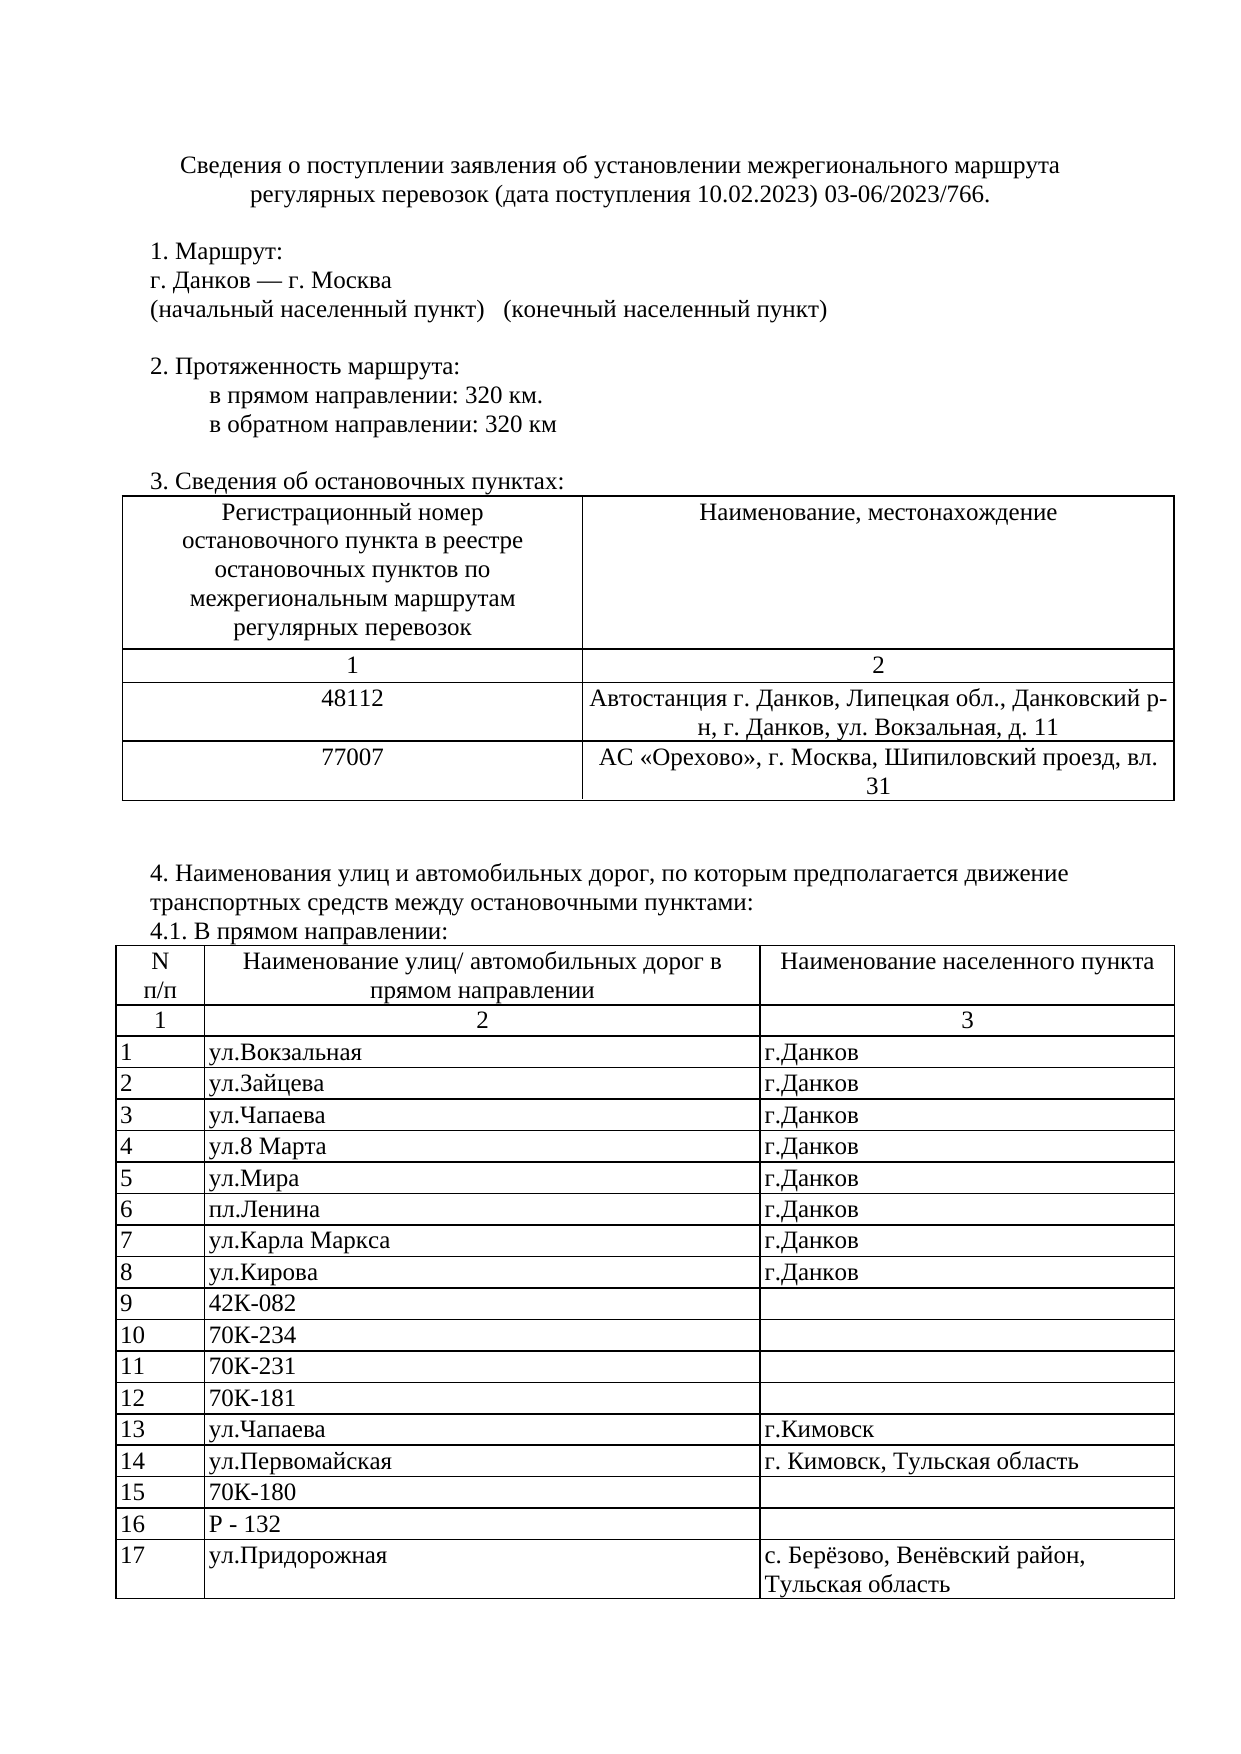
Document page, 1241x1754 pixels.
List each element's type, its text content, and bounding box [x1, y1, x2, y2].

table_cell 70К-180 [205, 1477, 759, 1507]
table_cell г.Данков [761, 1257, 1174, 1287]
table_cell Автостанция г. Данков, Липецкая обл., Данковский р-н, г. Данков, ул. Вокзальная, д. 11 [583, 683, 1173, 740]
table_cell АС «Орехово», г. Москва, Шипиловский проезд, вл. 31 [583, 742, 1173, 799]
table_cell 2 [117, 1068, 204, 1098]
table_cell 13 [117, 1415, 204, 1444]
table_cell [761, 1352, 1174, 1381]
table_cell 9 [117, 1289, 204, 1318]
table_cell г.Данков [761, 1194, 1174, 1224]
table_cell ул.Вокзальная [205, 1037, 759, 1067]
table_cell г.Данков [761, 1226, 1174, 1256]
text 4.1. В прямом направлении: [150, 916, 1090, 945]
text г. Данков — г. Москва [150, 265, 1090, 294]
text 4. Наименования улиц и автомобильных дорог, по которым предполагается движение транспортных средств между остановочными пунктами: [150, 858, 1090, 916]
table_cell Р - 132 [205, 1509, 759, 1539]
table_cell 3 [117, 1100, 204, 1130]
text 2. Протяженность маршрута: [150, 351, 1090, 380]
table_cell ул.8 Марта [205, 1131, 759, 1161]
table_cell 17 [117, 1540, 204, 1598]
table_cell 70К-234 [205, 1320, 759, 1350]
table_cell 10 [117, 1320, 204, 1350]
table_cell 5 [117, 1163, 204, 1193]
table_cell г.Данков [761, 1131, 1174, 1161]
table_cell 3 [761, 1006, 1174, 1035]
table_cell 1 [117, 1006, 204, 1035]
text 1. Маршрут: [150, 236, 1090, 265]
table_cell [761, 1540, 1174, 1598]
table_cell ул.Чапаева [205, 1415, 759, 1444]
table_cell 8 [117, 1257, 204, 1287]
table_cell пл.Ленина [205, 1194, 759, 1224]
table_cell 70К-231 [205, 1352, 759, 1381]
table_cell 15 [117, 1477, 204, 1507]
table_header Регистрационный номер остановочного пункта в реестре остановочных пунктов по межрегиональным маршрутам регулярных перевозок [123, 497, 582, 648]
table_cell ул.Зайцева [205, 1068, 759, 1098]
table_cell ул.Кирова [205, 1257, 759, 1287]
table_cell 14 [117, 1446, 204, 1476]
text в прямом направлении: 320 км. [150, 380, 1090, 409]
table_cell 11 [117, 1352, 204, 1381]
text в обратном направлении: 320 км [150, 409, 1090, 437]
table_cell г.Данков [761, 1068, 1174, 1098]
table_cell ул.Первомайская [205, 1446, 759, 1476]
table_cell 16 [117, 1509, 204, 1539]
table_cell 6 [117, 1194, 204, 1224]
table_cell [761, 1320, 1174, 1350]
table_header Наименование, местонахождение [583, 497, 1173, 648]
table_cell г.Данков [761, 1037, 1174, 1067]
table_cell г.Данков [761, 1100, 1174, 1130]
table_cell ул.Мира [205, 1163, 759, 1193]
table_cell ул.Карла Маркса [205, 1226, 759, 1256]
text (начальный населенный пункт) (конечный населенный пункт) [150, 294, 1090, 322]
table_cell 12 [117, 1383, 204, 1413]
table_cell 42К-082 [205, 1289, 759, 1318]
table_cell г.Данков [761, 1163, 1174, 1193]
table_cell г.Кимовск [761, 1415, 1174, 1444]
text Сведения о поступлении заявления об установлении межрегионального маршрута регулярных перевозок (дата поступления 10.02.2023) 03-06/2023/766. [150, 150, 1090, 207]
table_cell [761, 1477, 1174, 1507]
table_cell [761, 1289, 1174, 1318]
table_cell 1 [123, 650, 582, 681]
table_header N п/п [117, 946, 204, 1004]
table_cell 4 [117, 1131, 204, 1161]
table_cell ул.Чапаева [205, 1100, 759, 1130]
table_cell 7 [117, 1226, 204, 1256]
table_cell 77007 [123, 742, 582, 799]
text 3. Сведения об остановочных пунктах: [150, 466, 1090, 495]
table_cell 2 [583, 650, 1173, 681]
table_cell 48112 [123, 683, 582, 740]
table_header Наименование населенного пункта [761, 946, 1174, 1004]
table_cell 1 [117, 1037, 204, 1067]
table_cell [761, 1509, 1174, 1539]
table_cell 70К-181 [205, 1383, 759, 1413]
table_cell [761, 1383, 1174, 1413]
table_cell г. Кимовск, Тульская область [761, 1446, 1174, 1476]
table_cell ул.Придорожная [205, 1540, 759, 1598]
table_header Наименование улиц/ автомобильных дорог в прямом направлении [205, 946, 759, 1004]
table_cell 2 [205, 1006, 759, 1035]
